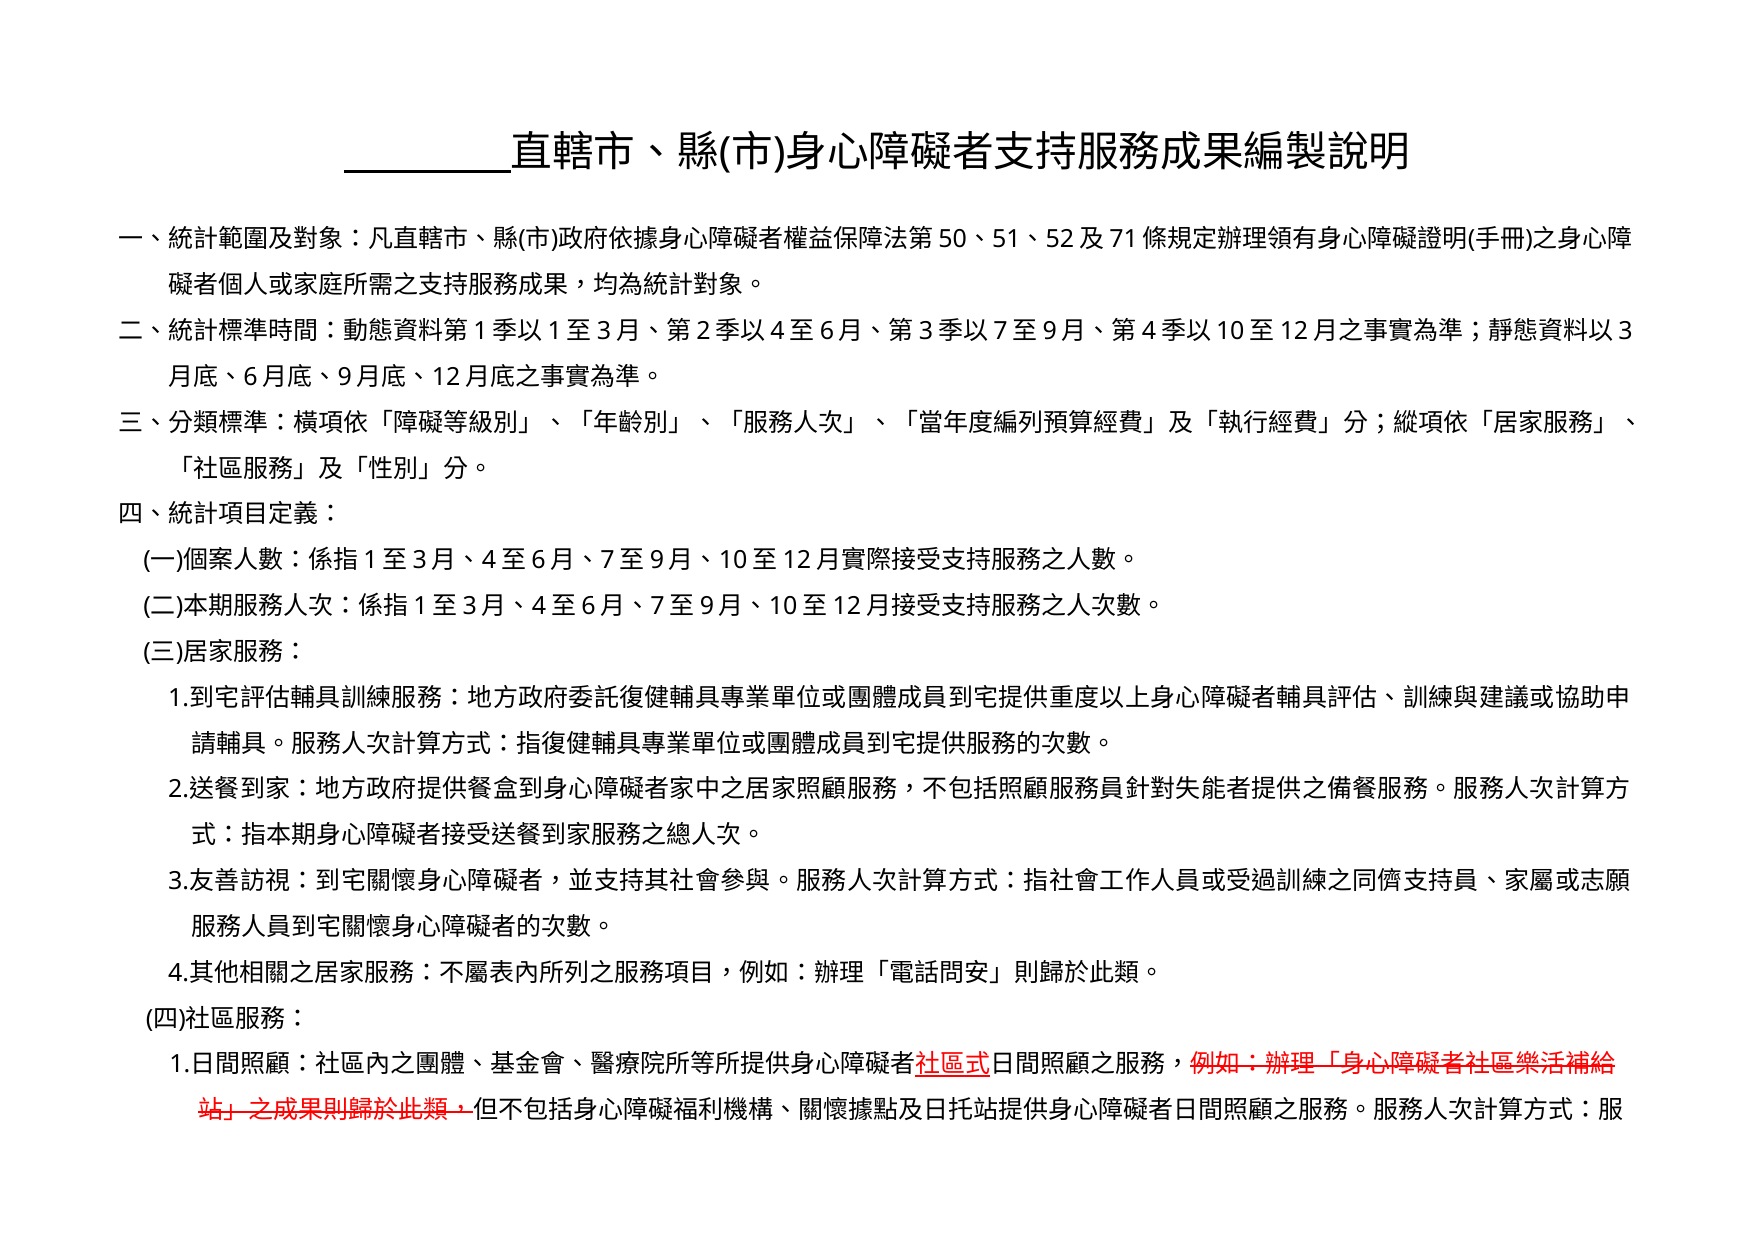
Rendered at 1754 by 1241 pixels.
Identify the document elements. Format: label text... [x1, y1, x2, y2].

text 四、統計項目定義： [118, 484, 1636, 530]
text 3.友善訪視：到宅關懷身心障礙者，並支持其社會參與。服務人次計算方式：指社會工作人員或受過訓練之同儕支持員、家屬或志願服務人員到宅關懷身心障礙者的次數。 [168, 851, 1636, 943]
text 三、分類標準：橫項依「障礙等級別」、「年齡別」、「服務人次」、「當年度編列預算經費」及「執行經費」分；縱項依「居家服務」、「社區服務」及「性別」分。 [118, 393, 1636, 484]
text (四)社區服務： [146, 988, 1636, 1034]
text 直轄市、縣(市)身心障礙者支持服務成果編製說明 [118, 118, 1636, 179]
text 二、統計標準時間：動態資料第1季以1至3月、第2季以4至6月、第3季以7至9月、第4季以10至12月之事實為準；靜態資料以3月底、6月底、9月底、12月底之事實為準。 [118, 301, 1636, 393]
text (三)居家服務： [143, 622, 1636, 668]
text (一)個案人數：係指1至3月、4至6月、7至9月、10至12月實際接受支持服務之人數。 [143, 530, 1636, 576]
text 1.到宅評估輔具訓練服務：地方政府委託復健輔具專業單位或團體成員到宅提供重度以上身心障礙者輔具評估、訓練與建議或協助申請輔具。服務人次計算方式：指復健輔具專業單位或團體成員到宅提供服務的次數。 [168, 668, 1636, 759]
text (二)本期服務人次：係指1至3月、4至6月、7至9月、10至12月接受支持服務之人次數。 [143, 576, 1636, 622]
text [169, 1034, 1636, 1126]
text 2.送餐到家：地方政府提供餐盒到身心障礙者家中之居家照顧服務，不包括照顧服務員針對失能者提供之備餐服務。服務人次計算方式：指本期身心障礙者接受送餐到家服務之總人次。 [168, 759, 1636, 851]
text 一、統計範圍及對象：凡直轄市、縣(市)政府依據身心障礙者權益保障法第50、51、52及71條規定辦理領有身心障礙證明(手冊)之身心障礙者個人或家庭所需之支持服務成果，均為統計對象。 [118, 209, 1636, 301]
text 4.其他相關之居家服務：不屬表內所列之服務項目，例如：辦理「電話問安」則歸於此類。 [168, 943, 1636, 988]
